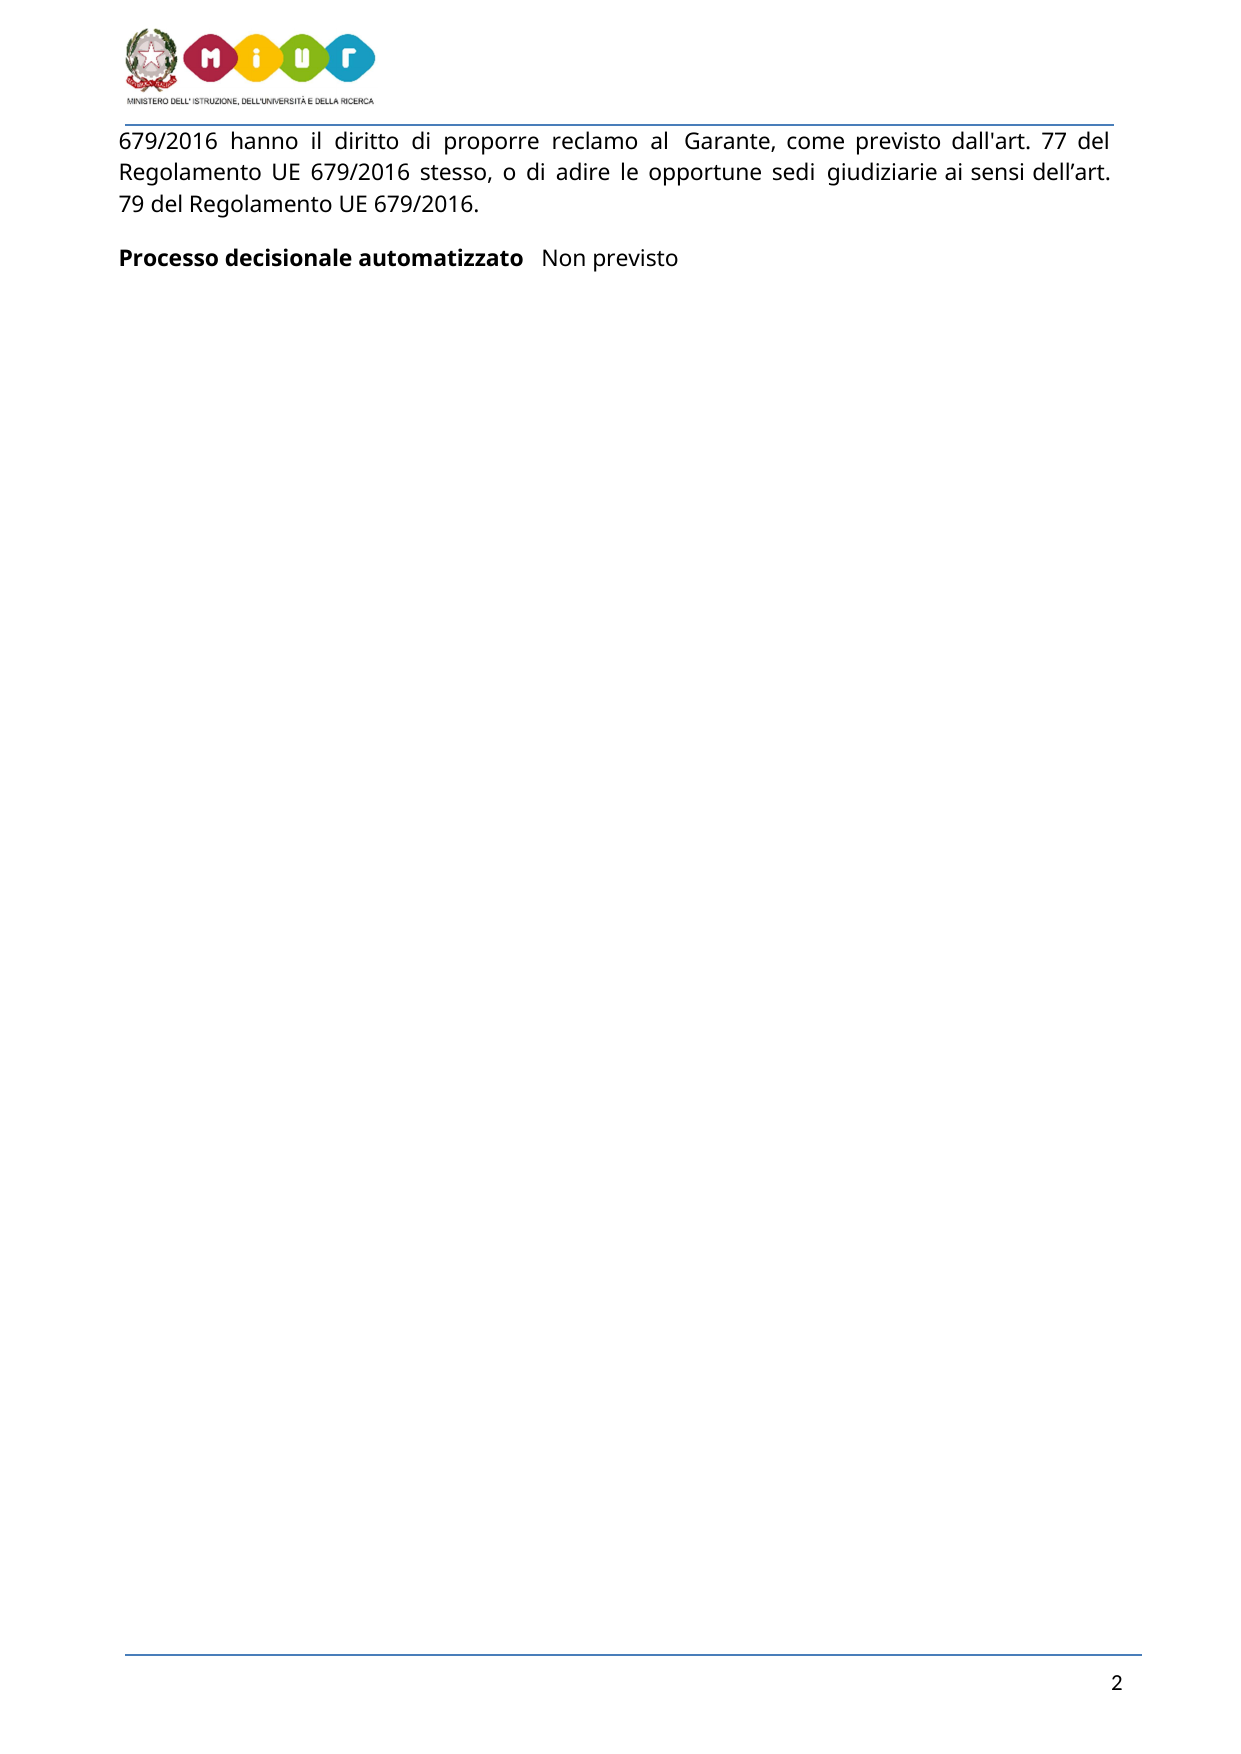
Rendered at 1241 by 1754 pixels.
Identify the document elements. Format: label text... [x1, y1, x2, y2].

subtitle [118, 125, 1111, 219]
picture [124, 28, 379, 108]
subtitle Processo decisionale automatizzato Non previsto [118, 242, 1111, 273]
